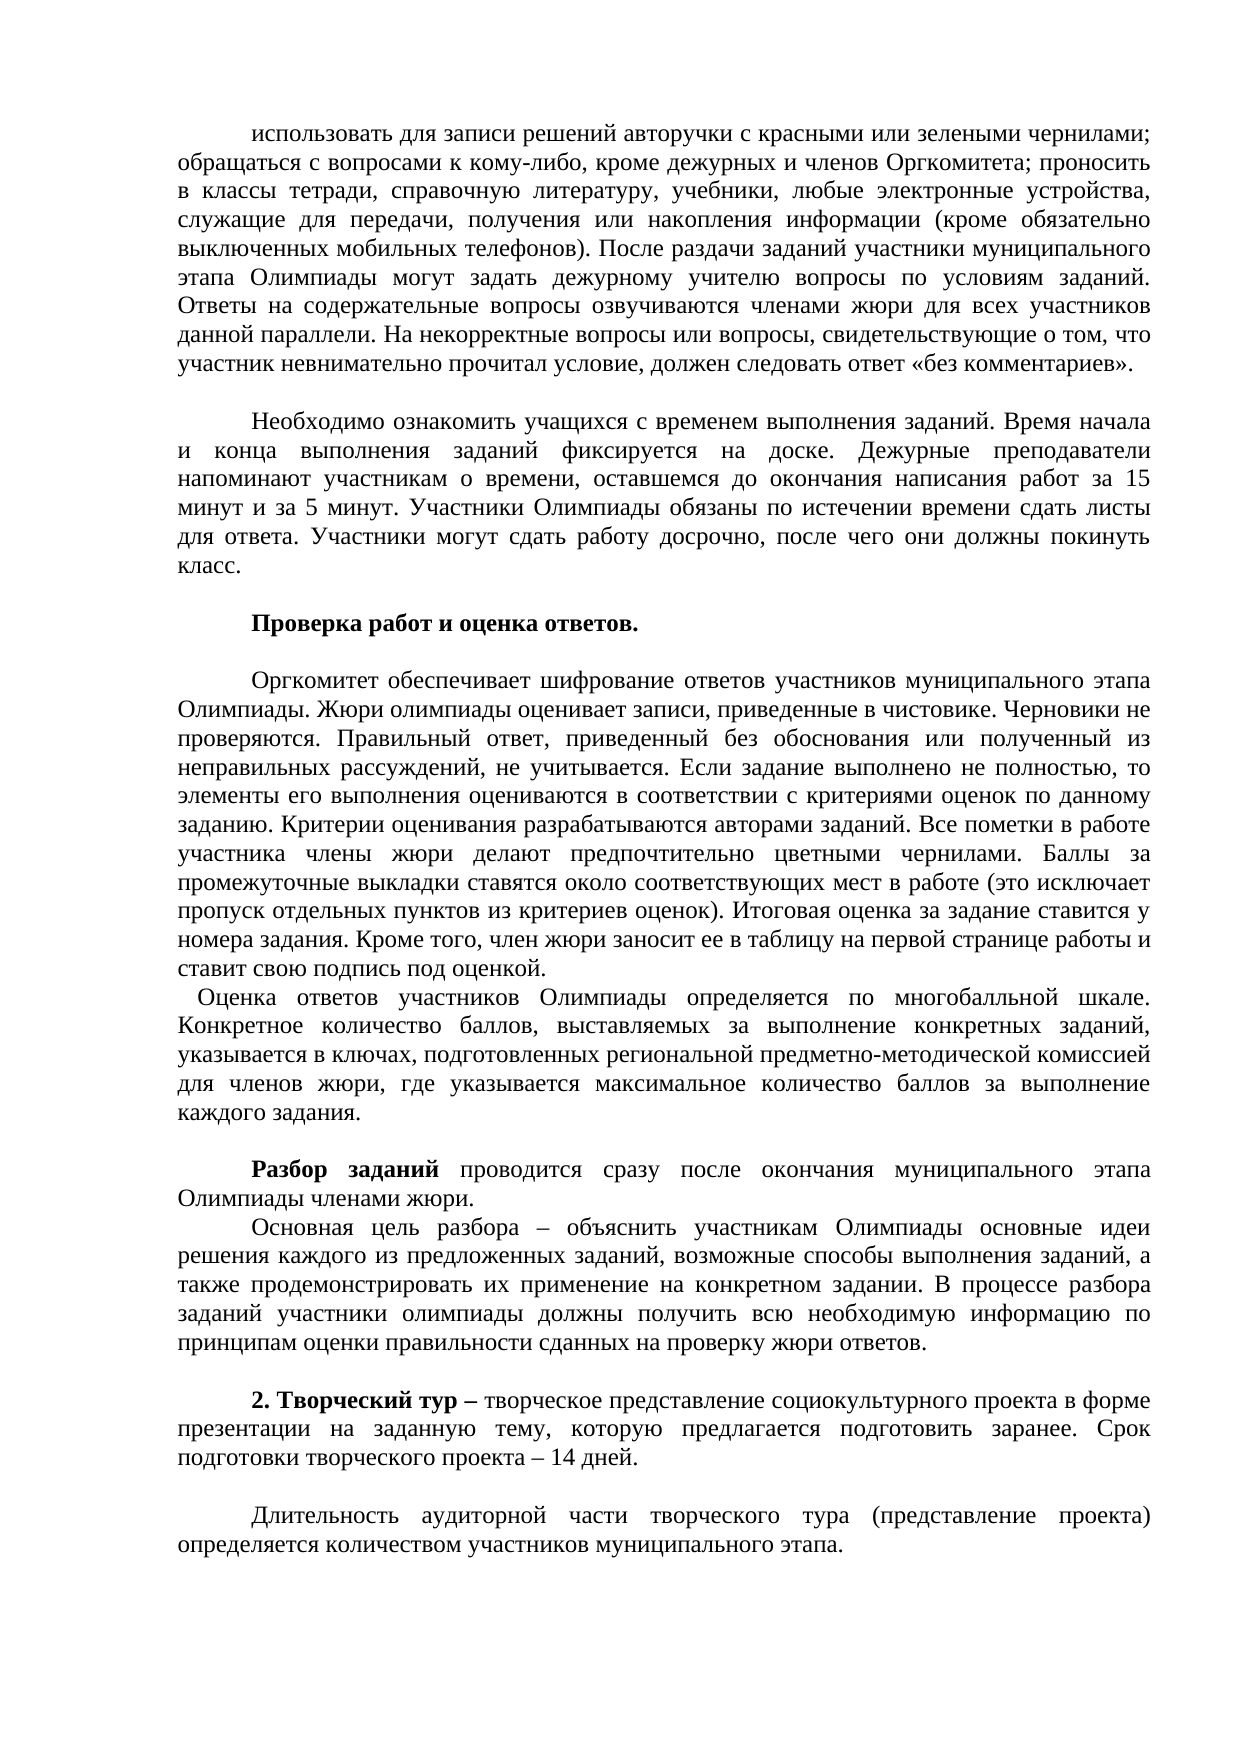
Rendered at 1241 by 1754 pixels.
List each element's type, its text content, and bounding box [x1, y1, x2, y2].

text Необходимо ознакомить учащихся с временем выполнения заданий. Время начала и конца выполнения заданий фиксируется на доске. Дежурные преподаватели напоминают участникам о времени, оставшемся до окончания написания работ за 15 минут и за 5 минут. Участники Олимпиады обязаны по истечении времени сдать листы для ответа. Участники могут сдать работу досрочно, после чего они должны покинуть класс. [177, 406, 1152, 578]
text Оценка ответов участников Олимпиады определяется по многобалльной шкале. Конкретное количество баллов, выставляемых за выполнение конкретных заданий, указывается в ключах, подготовленных региональной предметно-методической комиссией для членов жюри, где указывается максимальное количество баллов за выполнение каждого задания. [177, 982, 1152, 1126]
text Оргкомитет обеспечивает шифрование ответов участников муниципального этапа Олимпиады. Жюри олимпиады оценивает записи, приведенные в чистовике. Черновики не проверяются. Правильный ответ, приведенный без обоснования или полученный из неправильных рассуждений, не учитывается. Если задание выполнено не полностью, то элементы его выполнения оцениваются в соответствии с критериями оценок по данному заданию. Критерии оценивания разрабатываются авторами заданий. Все пометки в работе участника члены жюри делают предпочтительно цветными чернилами. Баллы за промежуточные выкладки ставятся около соответствующих мест в работе (это исключает пропуск отдельных пунктов из критериев оценок). Итоговая оценка за задание ставится у номера задания. Кроме того, член жюри заносит ее в таблицу на первой странице работы и ставит свою подпись под оценкой. [177, 666, 1152, 982]
text Проверка работ и оценка ответов. [177, 608, 1152, 636]
text использовать для записи решений авторучки с красными или зелеными чернилами; обращаться с вопросами к кому-либо, кроме дежурных и членов Оргкомитета; проносить в классы тетради, справочную литературу, учебники, любые электронные устройства, служащие для передачи, получения или накопления информации (кроме обязательно выключенных мобильных телефонов). После раздачи заданий участники муниципального этапа Олимпиады могут задать дежурному учителю вопросы по условиям заданий. Ответы на содержательные вопросы озвучиваются членами жюри для всех участников данной параллели. На некорректные вопросы или вопросы, свидетельствующие о том, что участник невнимательно прочитал условие, должен следовать ответ «без комментариев». [177, 118, 1152, 377]
text Длительность аудиторной части творческого тура (представление проекта) определяется количеством участников муниципального этапа. [177, 1500, 1152, 1558]
text 2. Творческий тур – творческое представление социокультурного проекта в форме презентации на заданную тему, которую предлагается подготовить заранее. Срок подготовки творческого проекта – 14 дней. [177, 1385, 1152, 1471]
text Разбор заданий проводится сразу после окончания муниципального этапа Олимпиады членами жюри. [177, 1154, 1152, 1212]
text Основная цель разбора – объяснить участникам Олимпиады основные идеи решения каждого из предложенных заданий, возможные способы выполнения заданий, а также продемонстрировать их применение на конкретном задании. В процессе разбора заданий участники олимпиады должны получить всю необходимую информацию по принципам оценки правильности сданных на проверку жюри ответов. [177, 1212, 1152, 1356]
